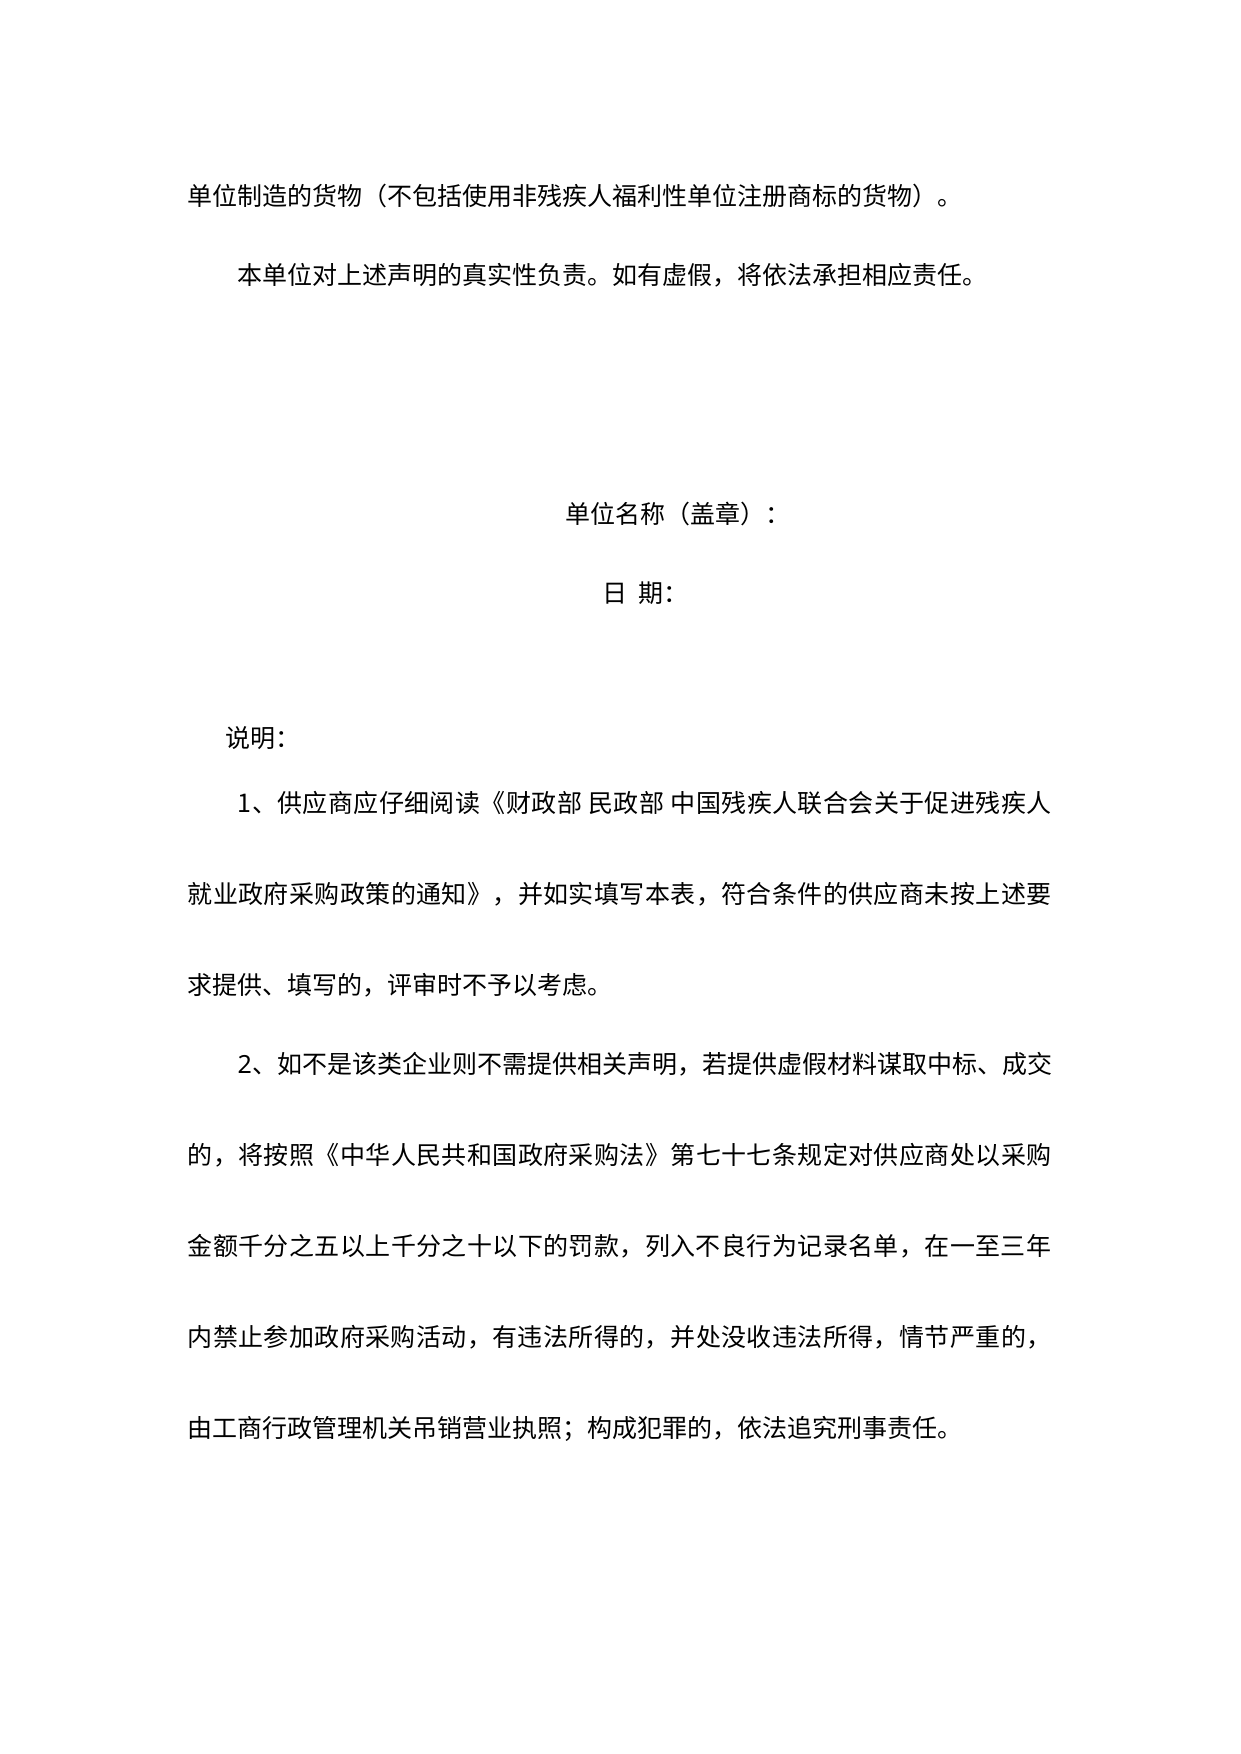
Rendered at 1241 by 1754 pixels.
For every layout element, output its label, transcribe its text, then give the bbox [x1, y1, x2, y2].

text 日 期： [187, 559, 1053, 624]
text 单位名称（盖章）： [187, 480, 1053, 545]
text 说明： [187, 704, 1053, 769]
text 本单位对上述声明的真实性负责。如有虚假，将依法承担相应责任。 [187, 241, 1053, 306]
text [187, 162, 1053, 227]
text 2、如不是该类企业则不需提供相关声明，若提供虚假材料谋取中标、成交的，将按照《中华人民共和国政府采购法》第七十七条规定对供应商处以采购金额千分之五以上千分之十以下的罚款，列入不良行为记录名单，在一至三年内禁止参加政府采购活动，有违法所得的，并处没收违法所得，情节严重的，由工商行政管理机关吊销营业执照；构成犯罪的，依法追究刑事责任。 [187, 1030, 1053, 1459]
text 1、供应商应仔细阅读《财政部 民政部 中国残疾人联合会关于促进残疾人就业政府采购政策的通知》，并如实填写本表，符合条件的供应商未按上述要求提供、填写的，评审时不予以考虑。 [187, 769, 1053, 1016]
